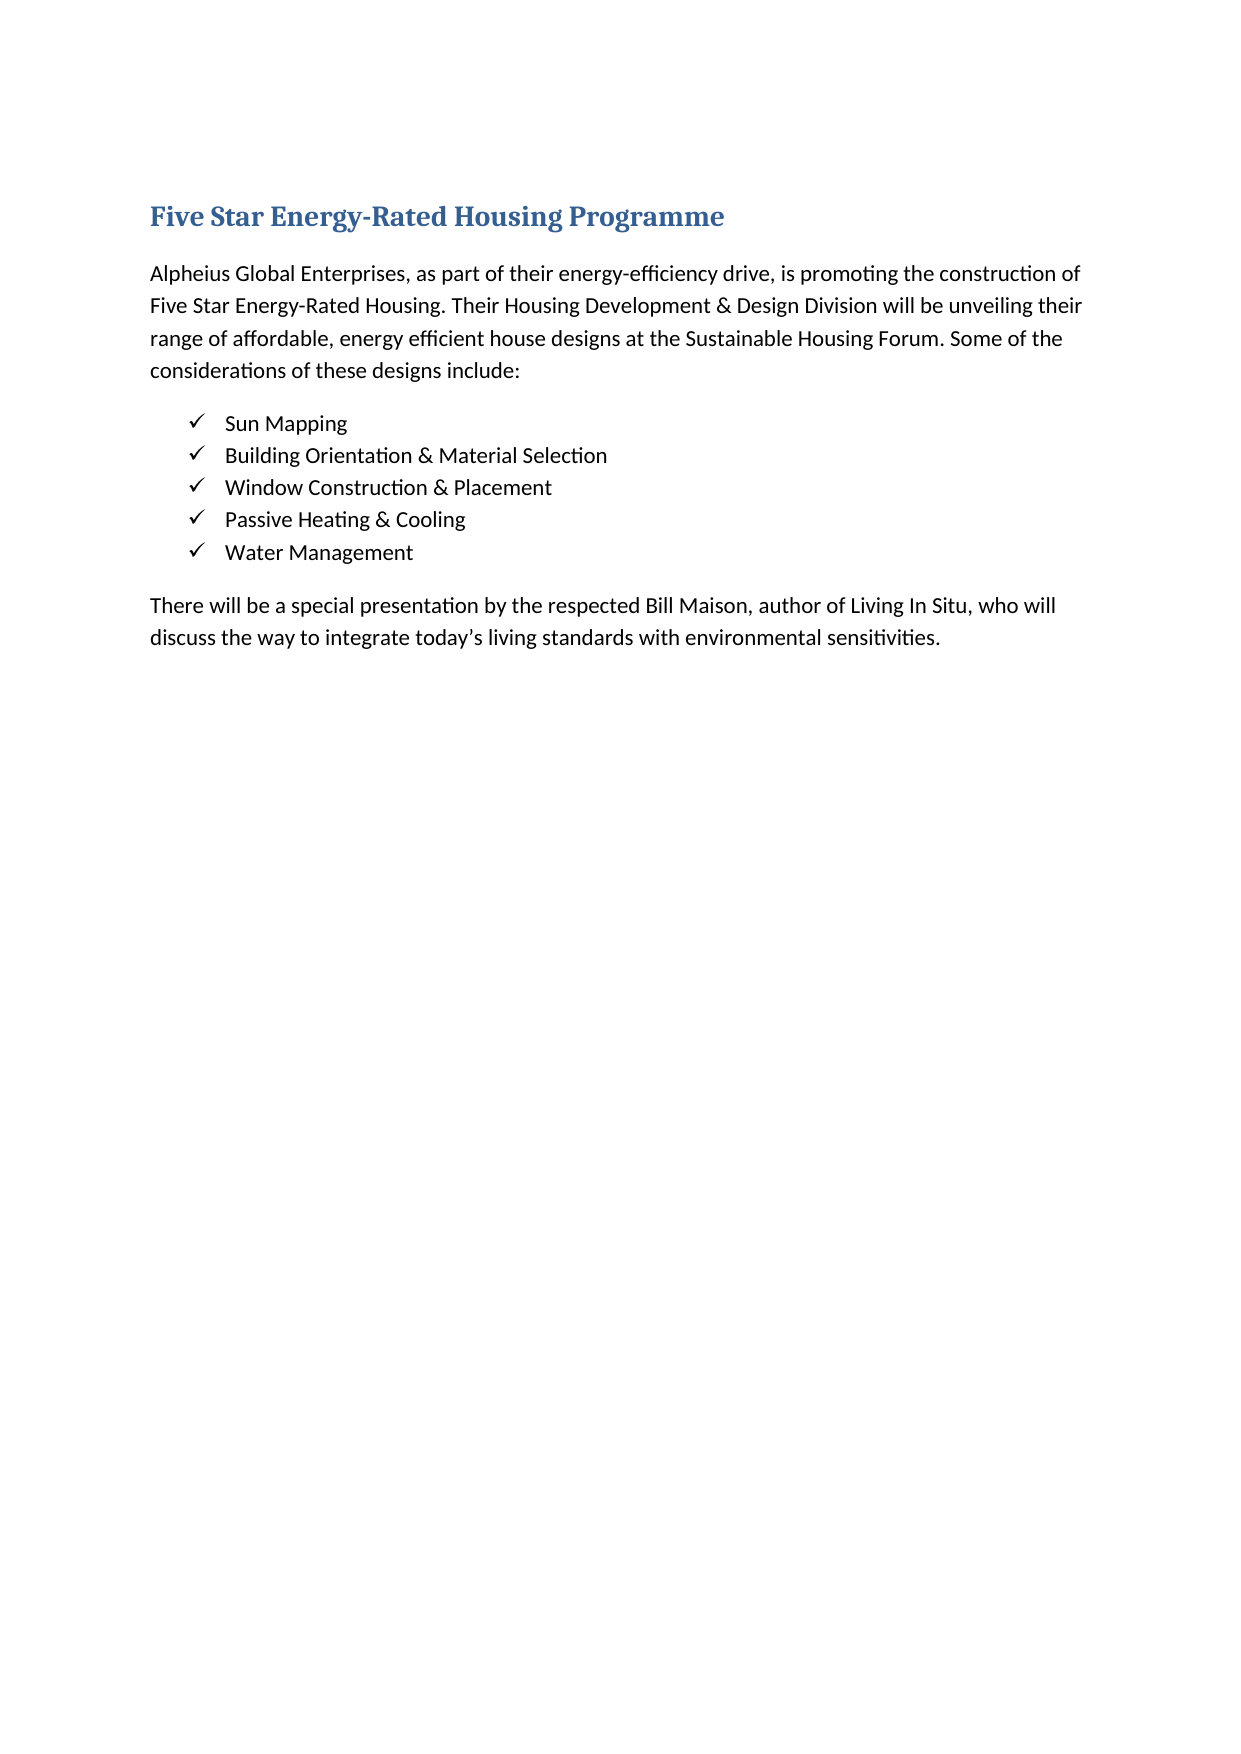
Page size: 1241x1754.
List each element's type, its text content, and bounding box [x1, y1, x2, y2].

list Window Construction & Placement [187, 473, 1090, 501]
subtitle Five Star Energy-Rated Housing Programme [150, 200, 1090, 233]
text There will be a special presentation by the respected Bill Maison, author of Living In Situ, who will discuss the way to integrate today’s living standards with environmental sensitivities. [150, 591, 1090, 651]
text Alpheius Global Enterprises, as part of their energy-efficiency drive, is promoting the construction of Five Star Energy-Rated Housing. Their Housing Development & Design Division will be unveiling their range of affordable, energy efficient house designs at the Sustainable Housing Forum. Some of the considerations of these designs include: [150, 259, 1090, 384]
list Passive Heating & Cooling [187, 506, 1090, 533]
list Sun Mapping [187, 409, 1090, 437]
list Water Management [187, 538, 1090, 566]
list Building Orientation & Material Selection [187, 441, 1090, 469]
